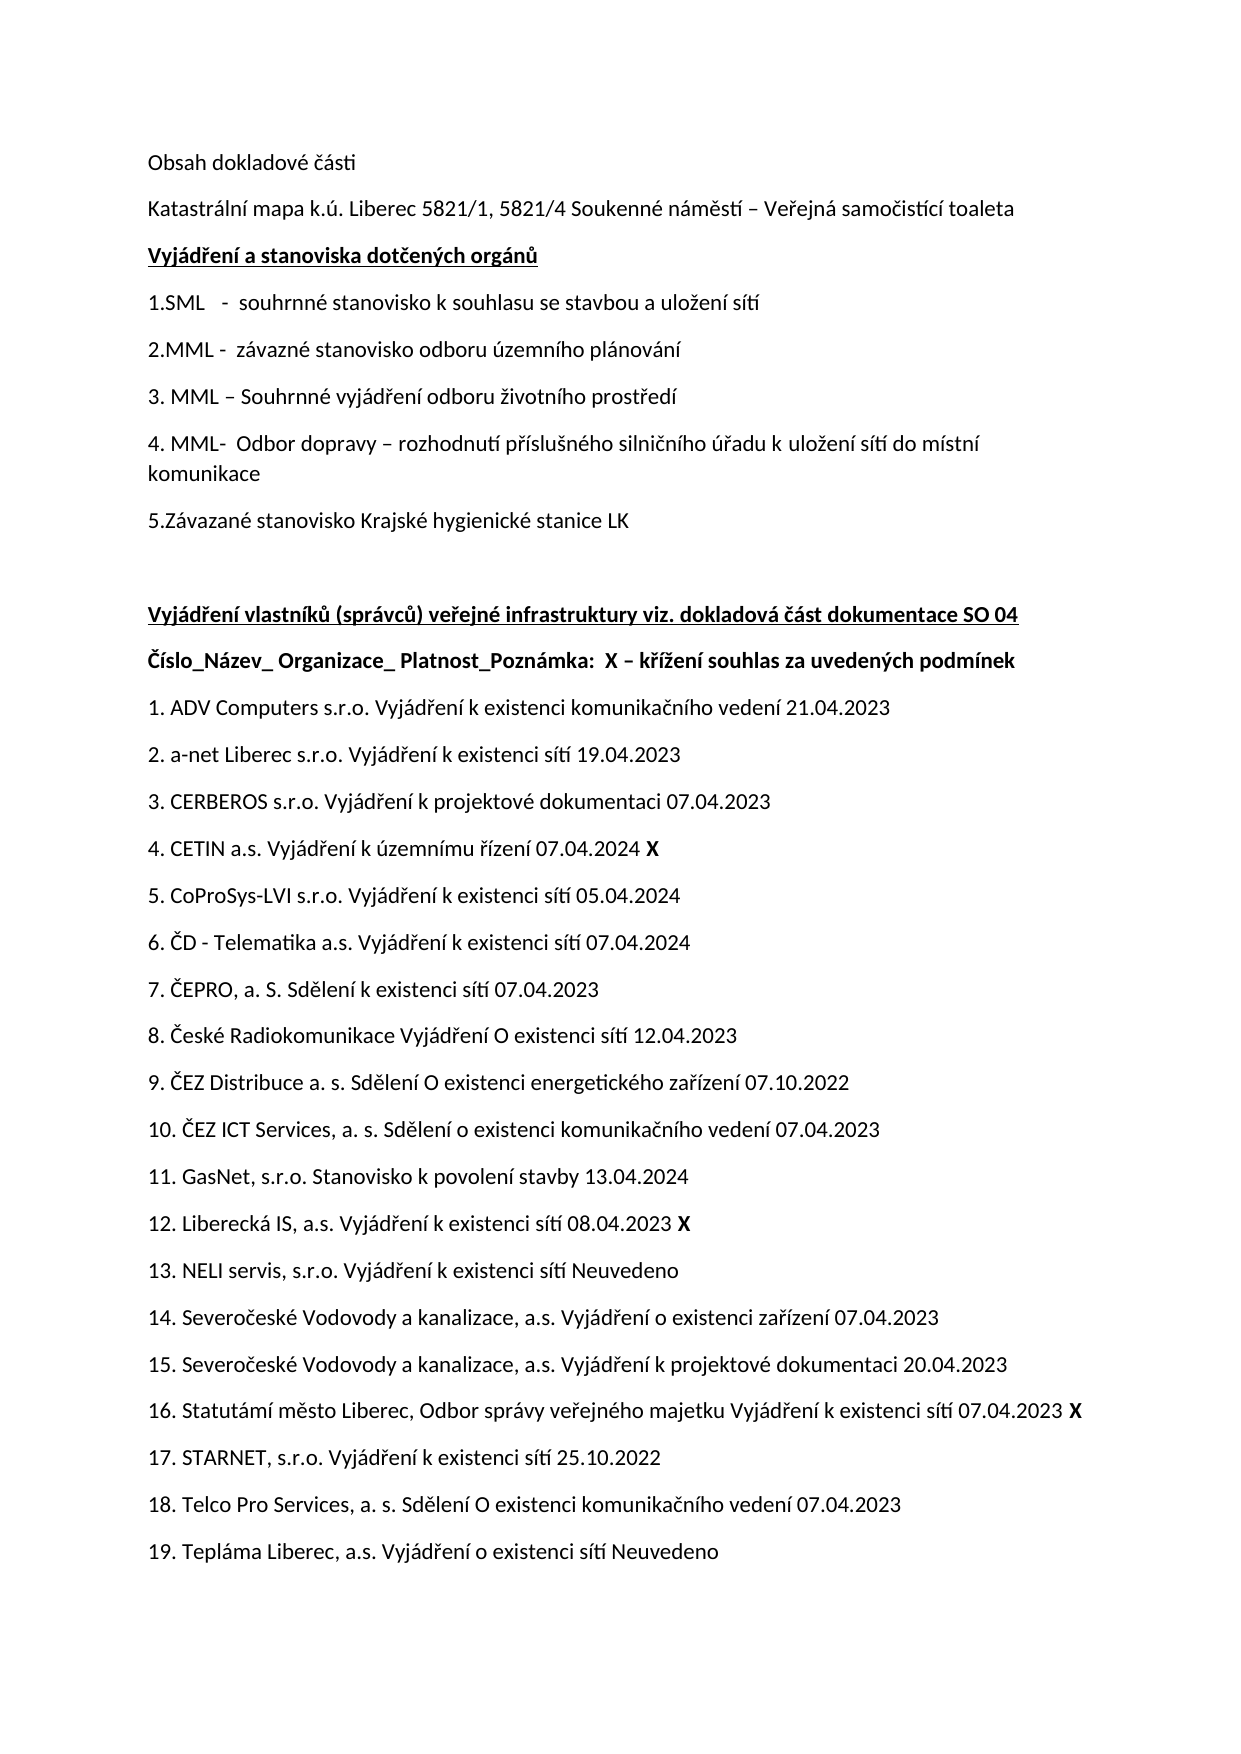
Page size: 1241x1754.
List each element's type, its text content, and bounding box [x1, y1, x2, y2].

text Obsah dokladové části [148, 148, 1093, 176]
text 6. ČD - Telematika a.s. Vyjádření k existenci sítí 07.04.2024 [148, 928, 1093, 956]
text 11. GasNet, s.r.o. Stanovisko k povolení stavby 13.04.2024 [148, 1162, 1093, 1190]
text 3. CERBEROS s.r.o. Vyjádření k projektové dokumentaci 07.04.2023 [148, 787, 1093, 815]
text 5. CoProSys-LVI s.r.o. Vyjádření k existenci sítí 05.04.2024 [148, 881, 1093, 909]
text 1.SML - souhrnné stanovisko k souhlasu se stavbou a uložení sítí [148, 288, 1093, 316]
text 12. Liberecká IS, a.s. Vyjádření k existenci sítí 08.04.2023 X [148, 1209, 1093, 1237]
text 4. CETIN a.s. Vyjádření k územnímu řízení 07.04.2024 X [148, 834, 1093, 862]
text Vyjádření vlastníků (správců) veřejné infrastruktury viz. dokladová část dokumentace SO 04 [148, 600, 1093, 628]
text 2. a-net Liberec s.r.o. Vyjádření k existenci sítí 19.04.2023 [148, 740, 1093, 768]
text Číslo_Název_ Organizace_ Platnost_Poznámka: X – křížení souhlas za uvedených podmínek [148, 647, 1093, 674]
text 8. České Radiokomunikace Vyjádření O existenci sítí 12.04.2023 [148, 1022, 1093, 1049]
text 10. ČEZ ICT Services, a. s. Sdělení o existenci komunikačního vedení 07.04.2023 [148, 1115, 1093, 1143]
text 13. NELI servis, s.r.o. Vyjádření k existenci sítí Neuvedeno [148, 1256, 1093, 1284]
text 16. Statutámí město Liberec, Odbor správy veřejného majetku Vyjádření k existenci sítí 07.04.2023 X [148, 1397, 1093, 1424]
text 5.Závazané stanovisko Krajské hygienické stanice LK [148, 506, 1093, 534]
text 2.MML - závazné stanovisko odboru územního plánování [148, 335, 1093, 363]
text 7. ČEPRO, a. S. Sdělení k existenci sítí 07.04.2023 [148, 975, 1093, 1003]
text 4. MML- Odbor dopravy – rozhodnutí příslušného silničního úřadu k uložení sítí do místní komunikace [148, 429, 1093, 487]
text 15. Severočeské Vodovody a kanalizace, a.s. Vyjádření k projektové dokumentaci 20.04.2023 [148, 1350, 1093, 1378]
text Katastrální mapa k.ú. Liberec 5821/1, 5821/4 Soukenné náměstí – Veřejná samočistící toaleta [148, 194, 1093, 222]
text 3. MML – Souhrnné vyjádření odboru životního prostředí [148, 382, 1093, 410]
text 18. Telco Pro Services, a. s. Sdělení O existenci komunikačního vedení 07.04.2023 [148, 1490, 1093, 1518]
text Vyjádření a stanoviska dotčených orgánů [148, 241, 1093, 269]
text 1. ADV Computers s.r.o. Vyjádření k existenci komunikačního vedení 21.04.2023 [148, 693, 1093, 721]
text 19. Tepláma Liberec, a.s. Vyjádření o existenci sítí Neuvedeno [148, 1537, 1093, 1565]
text 9. ČEZ Distribuce a. s. Sdělení O existenci energetického zařízení 07.10.2022 [148, 1068, 1093, 1096]
text 14. Severočeské Vodovody a kanalizace, a.s. Vyjádření o existenci zařízení 07.04.2023 [148, 1303, 1093, 1331]
text 17. STARNET, s.r.o. Vyjádření k existenci sítí 25.10.2022 [148, 1443, 1093, 1471]
